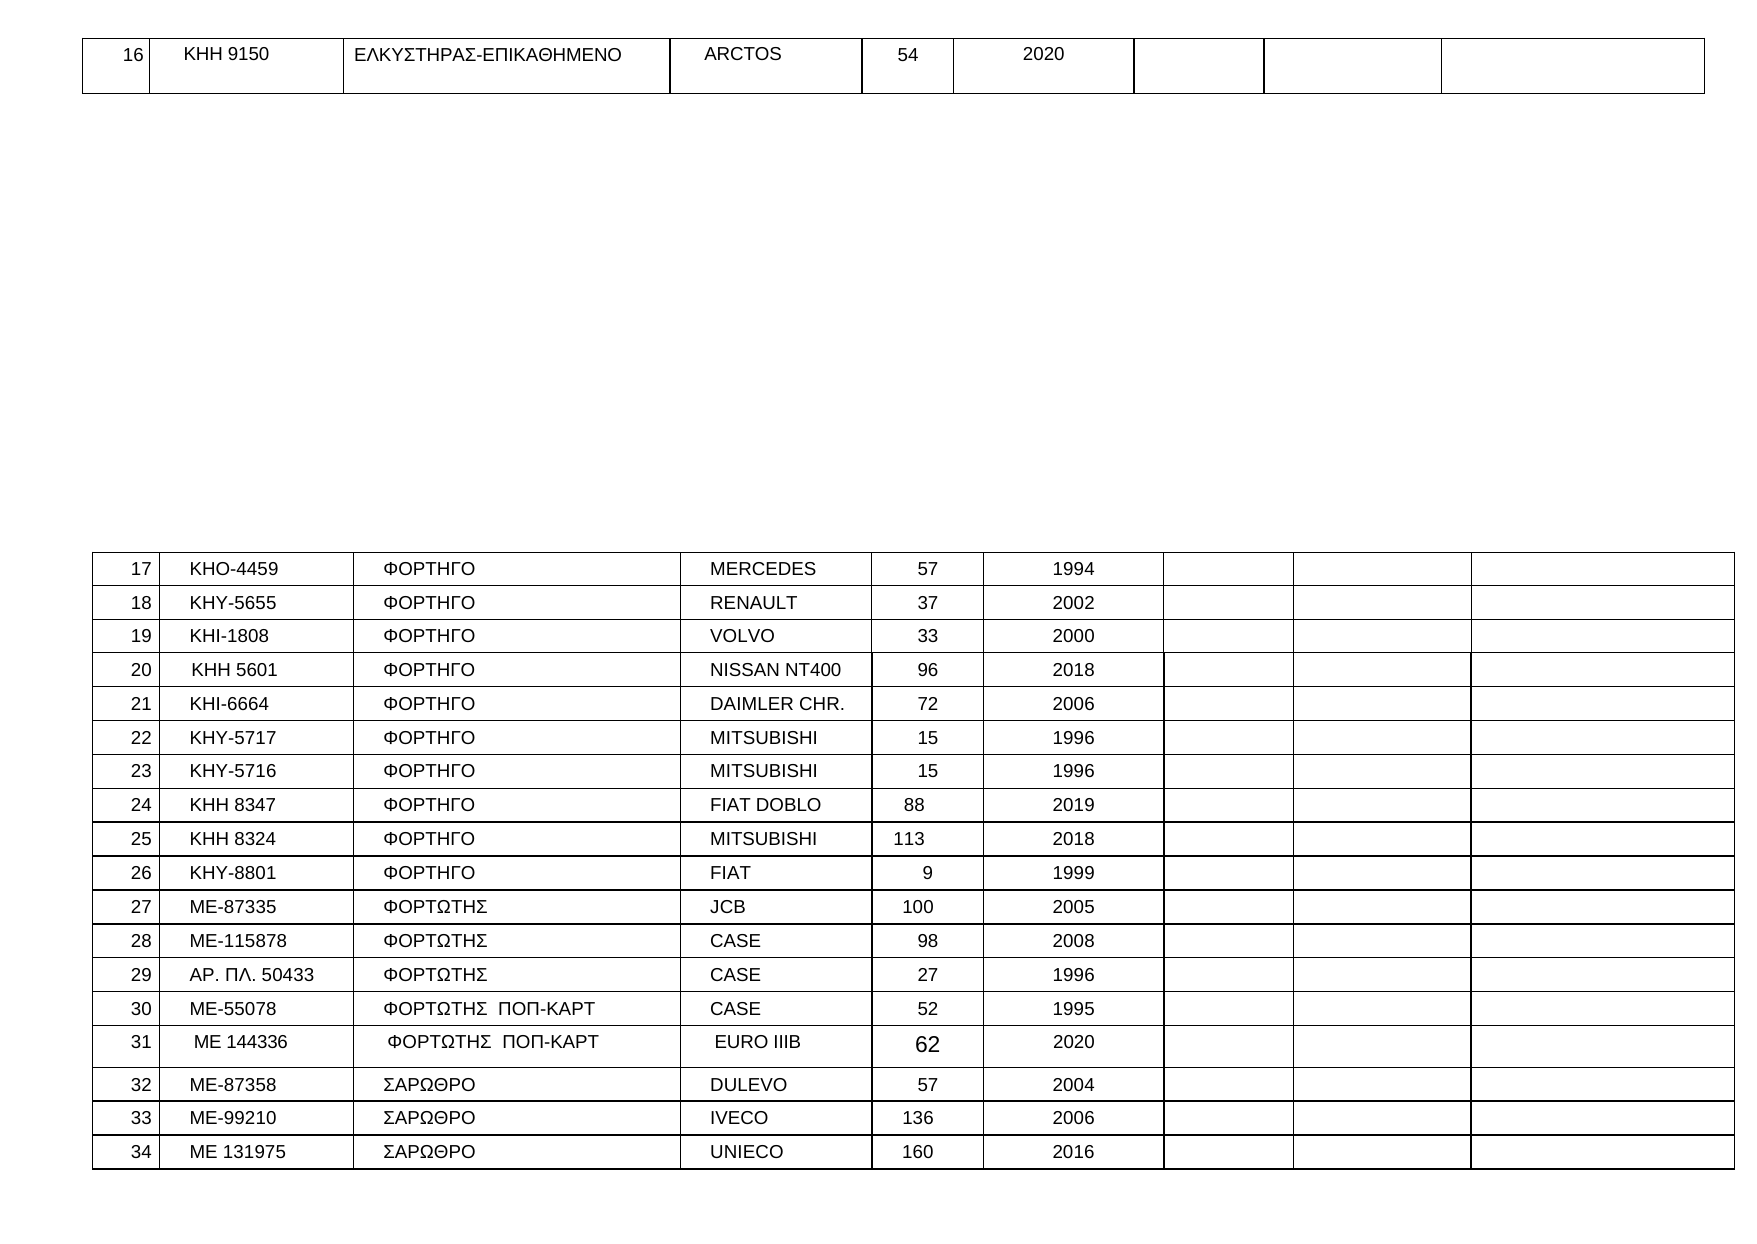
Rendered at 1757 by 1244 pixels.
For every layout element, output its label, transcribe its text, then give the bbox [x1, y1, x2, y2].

table_cell 25 [93, 823, 159, 855]
table_cell 23 [93, 755, 159, 787]
table_cell ARCTOS [671, 39, 861, 93]
table_cell [1472, 586, 1734, 619]
table_cell [1165, 1102, 1293, 1134]
table_cell 136 [873, 1102, 983, 1134]
table_cell 20 [93, 653, 159, 686]
table_cell 1996 [984, 958, 1163, 991]
table_cell [1294, 789, 1470, 821]
table_cell ΦΟΡΤΗΓΟ [354, 789, 680, 821]
table_cell [1165, 1136, 1293, 1168]
table_cell [1294, 823, 1470, 855]
table_cell [1165, 721, 1293, 754]
table_cell 96 [873, 653, 983, 686]
table_cell [1294, 992, 1470, 1025]
table_cell 27 [873, 958, 983, 991]
table_cell CASE [681, 958, 871, 991]
table_cell EΛΚΥΣΤΗΡΑΣ-ΕΠΙΚΑΘΗΜΕΝΟ [344, 39, 669, 93]
table_cell ΦΟΡΤΩΤΗΣ ΠΟΠ-ΚΑΡΤ [354, 1026, 680, 1067]
table_cell [1165, 925, 1293, 957]
table_cell 2005 [984, 891, 1163, 923]
table_cell 21 [93, 687, 159, 720]
table_cell [1472, 789, 1734, 821]
table_cell [1294, 1026, 1470, 1067]
table_cell [1472, 721, 1734, 754]
table_cell 1995 [984, 992, 1163, 1025]
table_cell [1472, 687, 1734, 720]
table_cell ΜΕ-55078 [160, 992, 353, 1025]
table_cell DULEVO [681, 1068, 871, 1100]
table_cell [1472, 891, 1734, 923]
table_cell ΦΟΡΤΩΤΗΣ [354, 891, 680, 923]
table_cell ΚΗΗ 5601 [160, 653, 353, 686]
table_cell 15 [873, 721, 983, 754]
table_header 57 [872, 553, 983, 585]
table_header [1294, 553, 1471, 585]
table_cell ΚΗΙ-1808 [160, 620, 353, 652]
table_cell [1164, 586, 1293, 619]
table_cell ΑΡ. ΠΛ. 50433 [160, 958, 353, 991]
table_cell FIAT DOBLO [681, 789, 871, 821]
table_cell [1472, 958, 1734, 991]
table_cell 54 [863, 39, 953, 93]
table_cell [1294, 620, 1471, 652]
table_cell ΜΕ-115878 [160, 925, 353, 957]
table_cell ΚΗΗ 8324 [160, 823, 353, 855]
table_header 1994 [984, 553, 1163, 585]
table_cell [1472, 857, 1734, 889]
table_cell ΦΟΡΤΗΓΟ [354, 823, 680, 855]
table_cell 1996 [984, 721, 1163, 754]
table_cell [1472, 823, 1734, 855]
table_cell CASE [681, 992, 871, 1025]
table_cell [1135, 39, 1263, 93]
table_cell 33 [93, 1102, 159, 1134]
table_cell [1472, 1102, 1734, 1134]
table_cell FIAT [681, 857, 871, 889]
table_cell [1294, 586, 1471, 619]
table_cell 160 [873, 1136, 983, 1168]
table_cell ΜΕ-87358 [160, 1068, 353, 1100]
table_cell DAIMLER CHR. [681, 687, 871, 720]
table_cell JCB [681, 891, 871, 923]
table_cell [1294, 755, 1470, 787]
table_cell ΦΟΡΤΗΓΟ [354, 620, 680, 652]
table_header ΚΗΟ-4459 [160, 553, 353, 585]
table_cell 72 [873, 687, 983, 720]
table_cell MITSUBISHI [681, 823, 871, 855]
table_header ΦΟΡΤΗΓΟ [354, 553, 680, 585]
table_cell ΚΗΥ-5655 [160, 586, 353, 619]
table_cell [1165, 857, 1293, 889]
table_cell 113 [873, 823, 983, 855]
table_cell 16 [83, 39, 149, 93]
table_cell [1294, 891, 1470, 923]
table_cell 2006 [984, 1102, 1163, 1134]
table_cell ΣΑΡΩΘΡΟ [354, 1136, 680, 1168]
table_cell 37 [872, 586, 983, 619]
table_cell [1472, 653, 1734, 686]
table_cell 2000 [984, 620, 1163, 652]
table_cell ΚΗΗ 8347 [160, 789, 353, 821]
table_cell 100 [873, 891, 983, 923]
table_cell [1165, 755, 1293, 787]
table_cell 18 [93, 586, 159, 619]
table_cell 1999 [984, 857, 1163, 889]
table_cell ΚΗΥ-5716 [160, 755, 353, 787]
table_cell ΚΗΙ-6664 [160, 687, 353, 720]
table_cell ΦΟΡΤΗΓΟ [354, 687, 680, 720]
table_cell KHH 9150 [150, 39, 343, 93]
table_cell ΦΟΡΤΗΓΟ [354, 857, 680, 889]
table_cell 15 [873, 755, 983, 787]
table_cell 88 [873, 789, 983, 821]
table_cell [1165, 687, 1293, 720]
table_cell 32 [93, 1068, 159, 1100]
table_cell [1165, 992, 1293, 1025]
table_cell ΜΕ 131975 [160, 1136, 353, 1168]
table_cell 34 [93, 1136, 159, 1168]
table_cell 31 [93, 1026, 159, 1067]
table_cell ΦΟΡΤΗΓΟ [354, 653, 680, 686]
table_cell NISSAN NT400 [681, 653, 871, 686]
table_cell 2020 [984, 1026, 1163, 1067]
table_cell 29 [93, 958, 159, 991]
table_cell 27 [93, 891, 159, 923]
table_cell 1996 [984, 755, 1163, 787]
table_cell 2018 [984, 653, 1163, 686]
table_cell [1294, 958, 1470, 991]
table_cell [1294, 857, 1470, 889]
table_cell ΚΗΥ-8801 [160, 857, 353, 889]
table_cell [1165, 1068, 1293, 1100]
table_cell [1265, 39, 1441, 93]
table_header [1472, 553, 1734, 585]
table_cell [1472, 1068, 1734, 1100]
table_cell [1472, 620, 1734, 652]
table_cell UNIECO [681, 1136, 871, 1168]
table_cell [1294, 1068, 1470, 1100]
table_header MERCEDES [681, 553, 871, 585]
table_cell [1294, 1102, 1470, 1134]
table_cell [1165, 958, 1293, 991]
table_cell ME 144336 [160, 1026, 353, 1067]
table_cell ΦΟΡΤΗΓΟ [354, 755, 680, 787]
table_cell 2002 [984, 586, 1163, 619]
table_cell [1165, 891, 1293, 923]
table_cell [1442, 39, 1704, 93]
table_cell 28 [93, 925, 159, 957]
table_cell EURO IIIB [681, 1026, 871, 1067]
table_cell [1294, 1136, 1470, 1168]
table_header [1164, 553, 1293, 585]
table_cell 24 [93, 789, 159, 821]
table_cell ΣΑΡΩΘΡΟ [354, 1068, 680, 1100]
table_cell ΦΟΡΤΗΓΟ [354, 586, 680, 619]
table_cell ΦΟΡΤΩΤΗΣ [354, 925, 680, 957]
table_cell 2004 [984, 1068, 1163, 1100]
table_cell VOLVO [681, 620, 871, 652]
table_cell IVECO [681, 1102, 871, 1134]
table_cell [1294, 925, 1470, 957]
table_cell ΚΗΥ-5717 [160, 721, 353, 754]
table_cell [1294, 721, 1470, 754]
table_cell [1165, 823, 1293, 855]
table_cell 22 [93, 721, 159, 754]
table_cell CASE [681, 925, 871, 957]
table_cell ΦΟΡΤΩΤΗΣ [354, 958, 680, 991]
table_cell [1472, 1136, 1734, 1168]
table_header 17 [93, 553, 159, 585]
table_cell ΦΟΡΤΩΤΗΣ ΠΟΠ-ΚΑΡΤ [354, 992, 680, 1025]
table_cell MITSUBISHI [681, 721, 871, 754]
table_cell 19 [93, 620, 159, 652]
table_cell 30 [93, 992, 159, 1025]
table_cell [1165, 789, 1293, 821]
table_cell 2008 [984, 925, 1163, 957]
table_cell RENAULT [681, 586, 871, 619]
table_cell [1472, 992, 1734, 1025]
table_cell 57 [873, 1068, 983, 1100]
table_cell ΜΕ-87335 [160, 891, 353, 923]
table_cell 33 [872, 620, 983, 652]
table_cell [1294, 653, 1470, 686]
table_cell ΣΑΡΩΘΡΟ [354, 1102, 680, 1134]
table_cell [1472, 1026, 1734, 1067]
table_cell 2020 [954, 39, 1133, 93]
table_cell ΜΕ-99210 [160, 1102, 353, 1134]
table_cell ΦΟΡΤΗΓΟ [354, 721, 680, 754]
table_cell 98 [873, 925, 983, 957]
table_cell MITSUBISHI [681, 755, 871, 787]
table_cell 62 [873, 1026, 983, 1067]
table_cell 9 [873, 857, 983, 889]
table_cell 26 [93, 857, 159, 889]
table_cell [1294, 687, 1470, 720]
table_cell 2018 [984, 823, 1163, 855]
table_cell 2019 [984, 789, 1163, 821]
table_cell [1164, 620, 1293, 652]
table_cell [1472, 755, 1734, 787]
table_cell [1165, 1026, 1293, 1067]
table_cell 52 [873, 992, 983, 1025]
table_cell [1165, 653, 1293, 686]
table_cell [1472, 925, 1734, 957]
table_cell 2006 [984, 687, 1163, 720]
table_cell 2016 [984, 1136, 1163, 1168]
